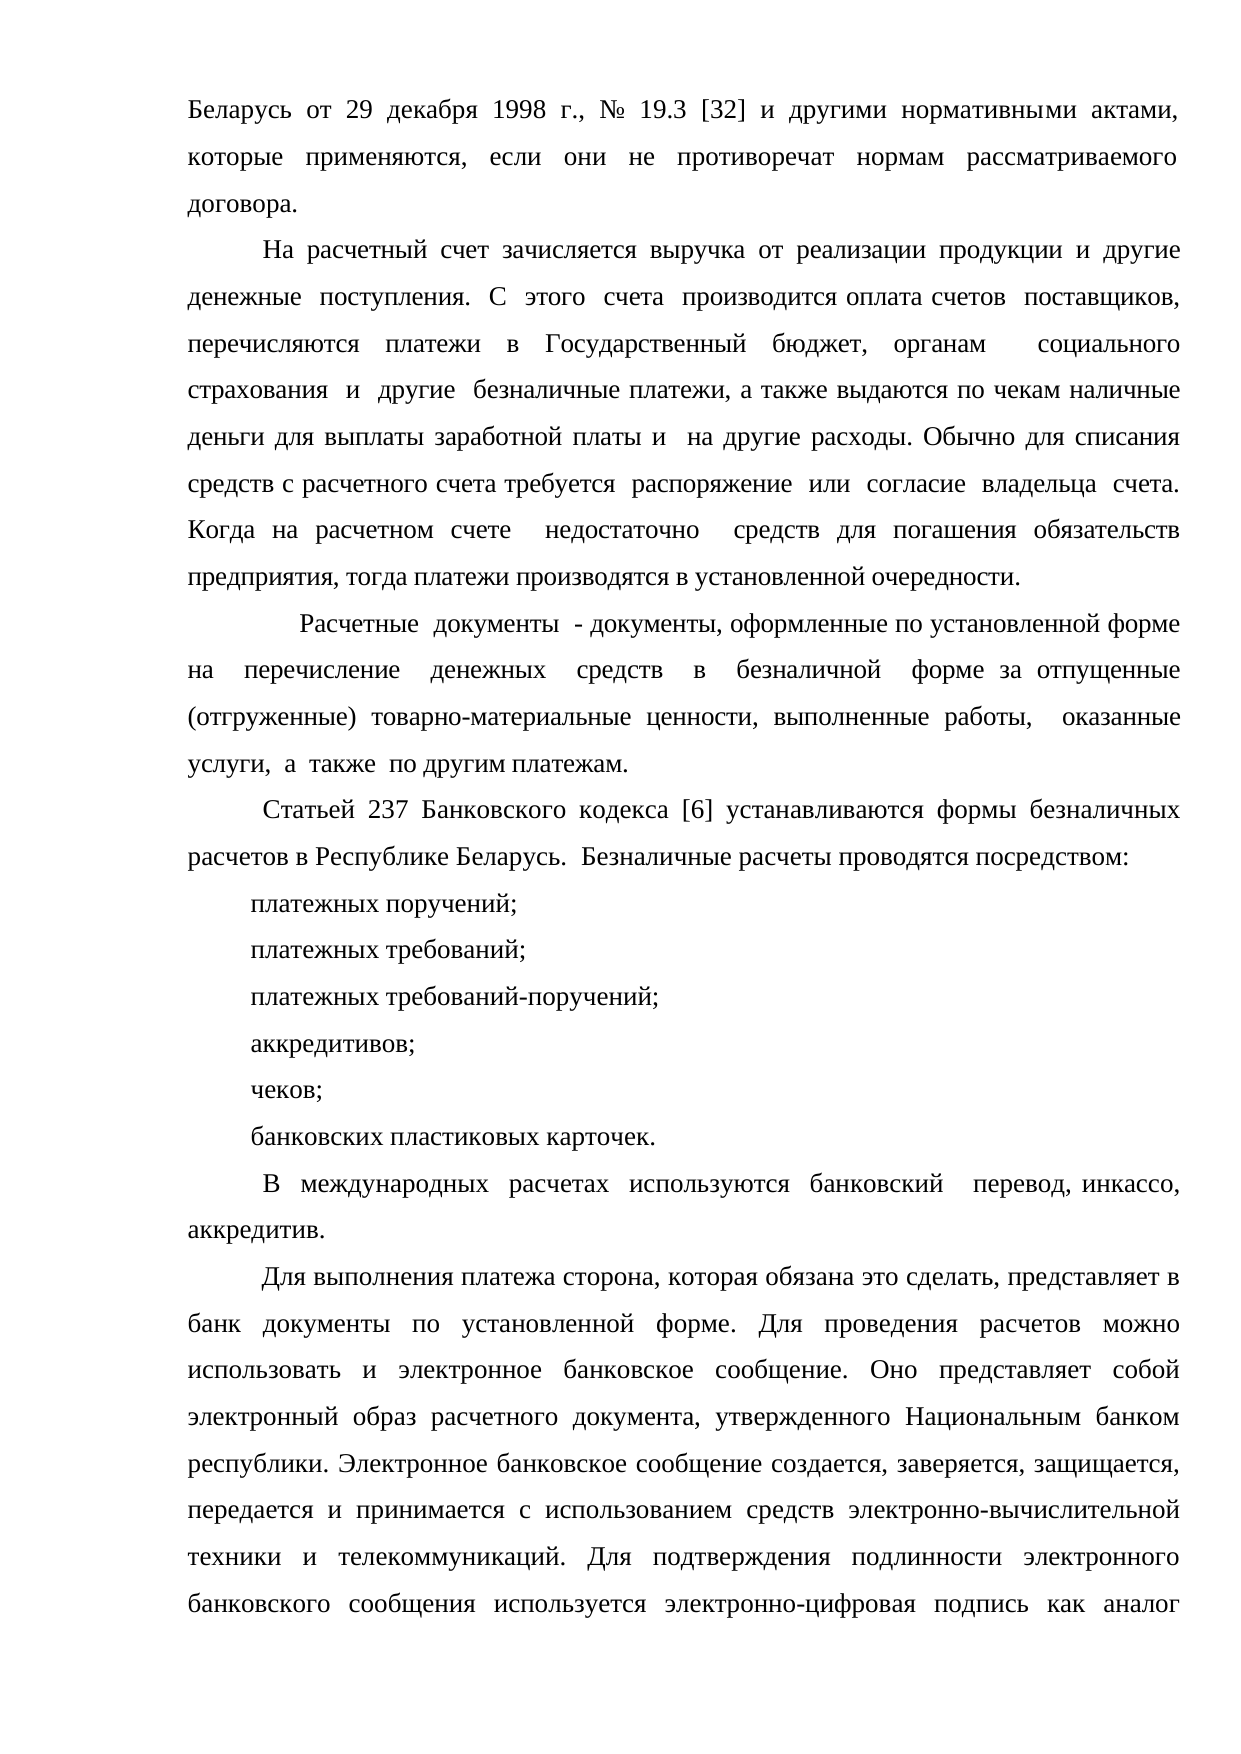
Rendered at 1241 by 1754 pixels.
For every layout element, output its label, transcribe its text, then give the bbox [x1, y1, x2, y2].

text Расчетные документы - документы, оформленные по установленной форме на перечисление денежных средств в безналичной форме за отпущенные (отгруженные) товарно-материальные ценности, выполненные работы, оказанные услуги, а также по другим платежам. [187, 607, 1181, 778]
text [187, 94, 1178, 218]
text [187, 1260, 1181, 1618]
text В международных расчетах используются банковский перевод, инкассо, аккредитив. [187, 1167, 1181, 1245]
text На расчетный счет зачисляется выручка от реализации продукции и другие денежные поступления. С этого счета производится оплата счетов поставщиков, перечисляются платежи в Государственный бюджет, органам социального страхования и другие безналичные платежи, а также выдаются по чекам наличные деньги для выплаты заработной платы и на другие расходы. Обычно для списания средств с расчетного счета требуется распоряжение или согласие владельца счета. Когда на расчетном счете недостаточно средств для погашения обязательств предприятия, тогда платежи производятся в установленной очередности. [187, 234, 1181, 591]
text аккредитивов; [187, 1027, 1181, 1058]
text банковских пластиковых карточек. [187, 1120, 1181, 1151]
text платежных поручений; [187, 887, 1181, 918]
text платежных требований; [187, 934, 1181, 965]
text платежных требований-поручений; [187, 980, 1181, 1011]
text чеков; [187, 1074, 1181, 1105]
text Статьей 237 Банковского кодекса [6] устанавливаются формы безналичных расчетов в Республике Беларусь. Безналичные расчеты проводятся посредством: [187, 794, 1181, 871]
